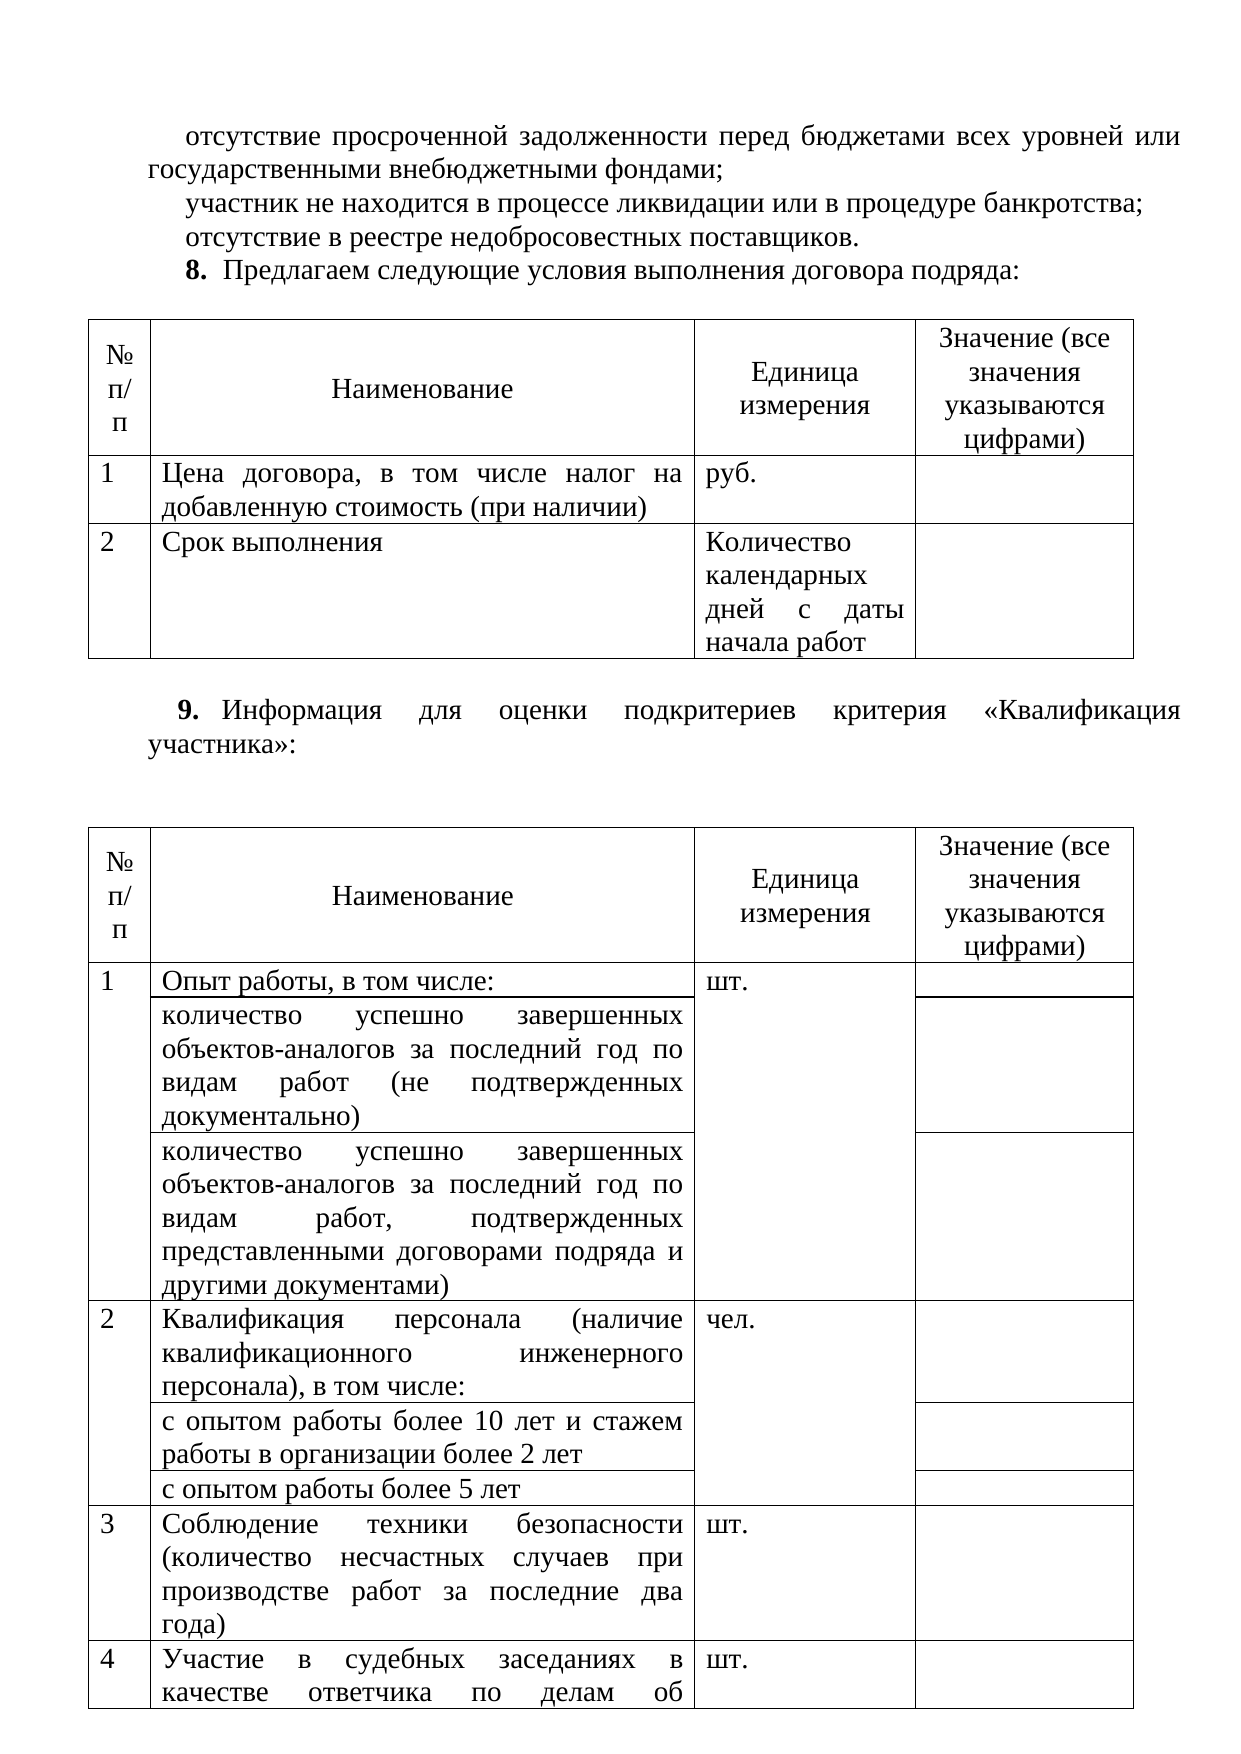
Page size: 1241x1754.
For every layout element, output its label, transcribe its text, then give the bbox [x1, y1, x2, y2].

table_cell Количество календарных дней с даты начала работ [695, 524, 915, 658]
table_cell [916, 1301, 1133, 1402]
table_cell шт. [695, 1506, 915, 1640]
list Информация для оценки подкритериев критерия «Квалификация участника»: [148, 692, 1181, 759]
table_cell шт. [695, 1641, 915, 1708]
table_cell Соблюдение техники безопасности (количество несчастных случаев при производстве работ за последние два года) [151, 1506, 694, 1640]
text отсутствие в реестре недобросовестных поставщиков. [148, 219, 1181, 252]
table_cell [916, 1133, 1133, 1300]
table_cell с опытом работы более 10 лет и стажем работы в организации более 2 лет [151, 1403, 694, 1470]
table_cell 1 [89, 963, 150, 1300]
table_cell 1 [89, 456, 150, 523]
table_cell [151, 1641, 694, 1708]
table_header Значение (все значения указываются цифрами) [916, 320, 1133, 454]
table_cell руб. [695, 456, 915, 523]
table_cell [916, 456, 1133, 523]
table_cell Срок выполнения [151, 524, 694, 658]
table_cell Цена договора, в том числе налог на добавленную стоимость (при наличии) [151, 456, 694, 523]
table_header Наименование [151, 320, 694, 454]
table_cell [916, 524, 1133, 658]
table_cell 4 [89, 1641, 150, 1708]
table_cell с опытом работы более 5 лет [151, 1471, 694, 1505]
table_cell 3 [89, 1506, 150, 1640]
list Предлагаем следующие условия выполнения договора подряда: [185, 252, 1181, 286]
table_cell [916, 1471, 1133, 1505]
text отсутствие просроченной задолженности перед бюджетами всех уровней или государственными внебюджетными фондами; [148, 118, 1181, 185]
table_header Значение (все значения указываются цифрами) [916, 828, 1133, 962]
table_cell количество успешно завершенных объектов-аналогов за последний год по видам работ, подтвержденных представленными договорами подряда и другими документами) [151, 1133, 694, 1300]
table_cell [916, 1403, 1133, 1470]
table_cell Квалификация персонала (наличие квалификационного инженерного персонала), в том числе: [151, 1301, 694, 1402]
table_cell [916, 963, 1133, 996]
table_cell 2 [89, 524, 150, 658]
table_header Наименование [151, 828, 694, 962]
table_cell чел. [695, 1301, 915, 1505]
table_cell Опыт работы, в том числе: [151, 963, 694, 996]
table_cell [916, 998, 1133, 1132]
text участник не находится в процессе ликвидации или в процедуре банкротства; [148, 185, 1181, 219]
table_cell количество успешно завершенных объектов-аналогов за последний год по видам работ (не подтвержденных документально) [151, 998, 694, 1132]
table_header № п/п [89, 320, 150, 454]
table_cell [916, 1506, 1133, 1640]
table_header Единица измерения [695, 320, 915, 454]
table_cell 2 [89, 1301, 150, 1505]
table_header № п/п [89, 828, 150, 962]
table_header Единица измерения [695, 828, 915, 962]
table_cell [916, 1641, 1133, 1708]
table_cell шт. [695, 963, 915, 1300]
